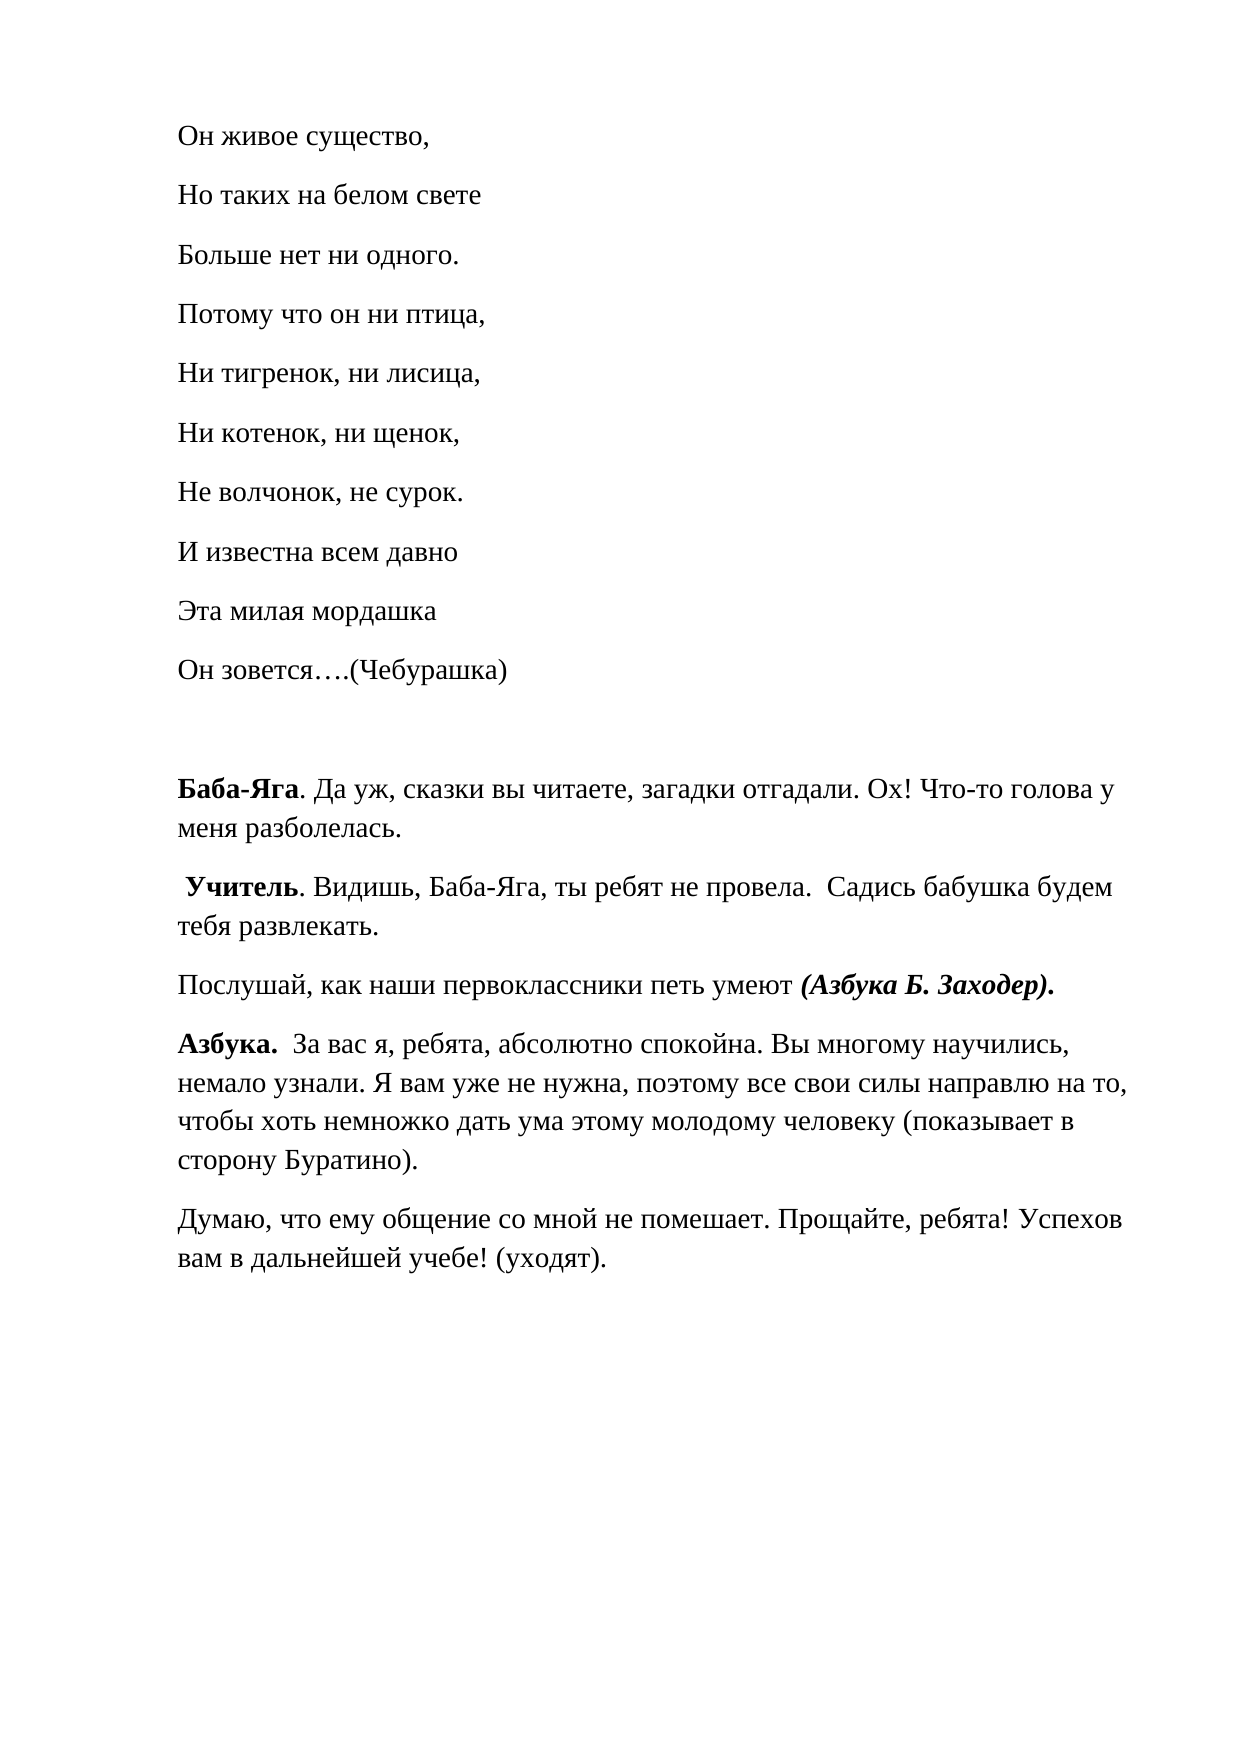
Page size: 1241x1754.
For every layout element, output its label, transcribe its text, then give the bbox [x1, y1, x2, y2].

text Не волчонок, не сурок. [177, 474, 1152, 508]
text Ни тигренок, ни лисица, [177, 356, 1152, 389]
text Ни котенок, ни щенок, [177, 415, 1152, 448]
text Учитель. Видишь, Баба-Яга, ты ребят не провела. Садись бабушка будем тебя развлекать. [177, 869, 1152, 941]
text Эта милая мордашка [177, 593, 1152, 627]
text Азбука. За вас я, ребята, абсолютно спокойна. Вы многому научились, немало узнали. Я вам уже не нужна, поэтому все свои силы направлю на то, чтобы хоть немножко дать ума этому молодому человеку (показывает в сторону Буратино). [177, 1026, 1152, 1176]
text Но таких на белом свете [177, 177, 1152, 211]
text Он зовется….(Чебурашка) [177, 652, 1152, 686]
text Думаю, что ему общение со мной не помешает. Прощайте, ребята! Успехов вам в дальнейшей учебе! (уходят). [177, 1201, 1152, 1273]
text Баба-Яга. Да уж, сказки вы читаете, загадки отгадали. Ох! Что-то голова у меня разболелась. [177, 771, 1152, 843]
text Потому что он ни птица, [177, 296, 1152, 330]
text Послушай, как наши первоклассники петь умеют (Азбука Б. Заходер). [177, 967, 1152, 1001]
text Он живое существо, [177, 118, 1152, 152]
text Больше нет ни одного. [177, 237, 1152, 270]
text И известна всем давно [177, 534, 1152, 567]
